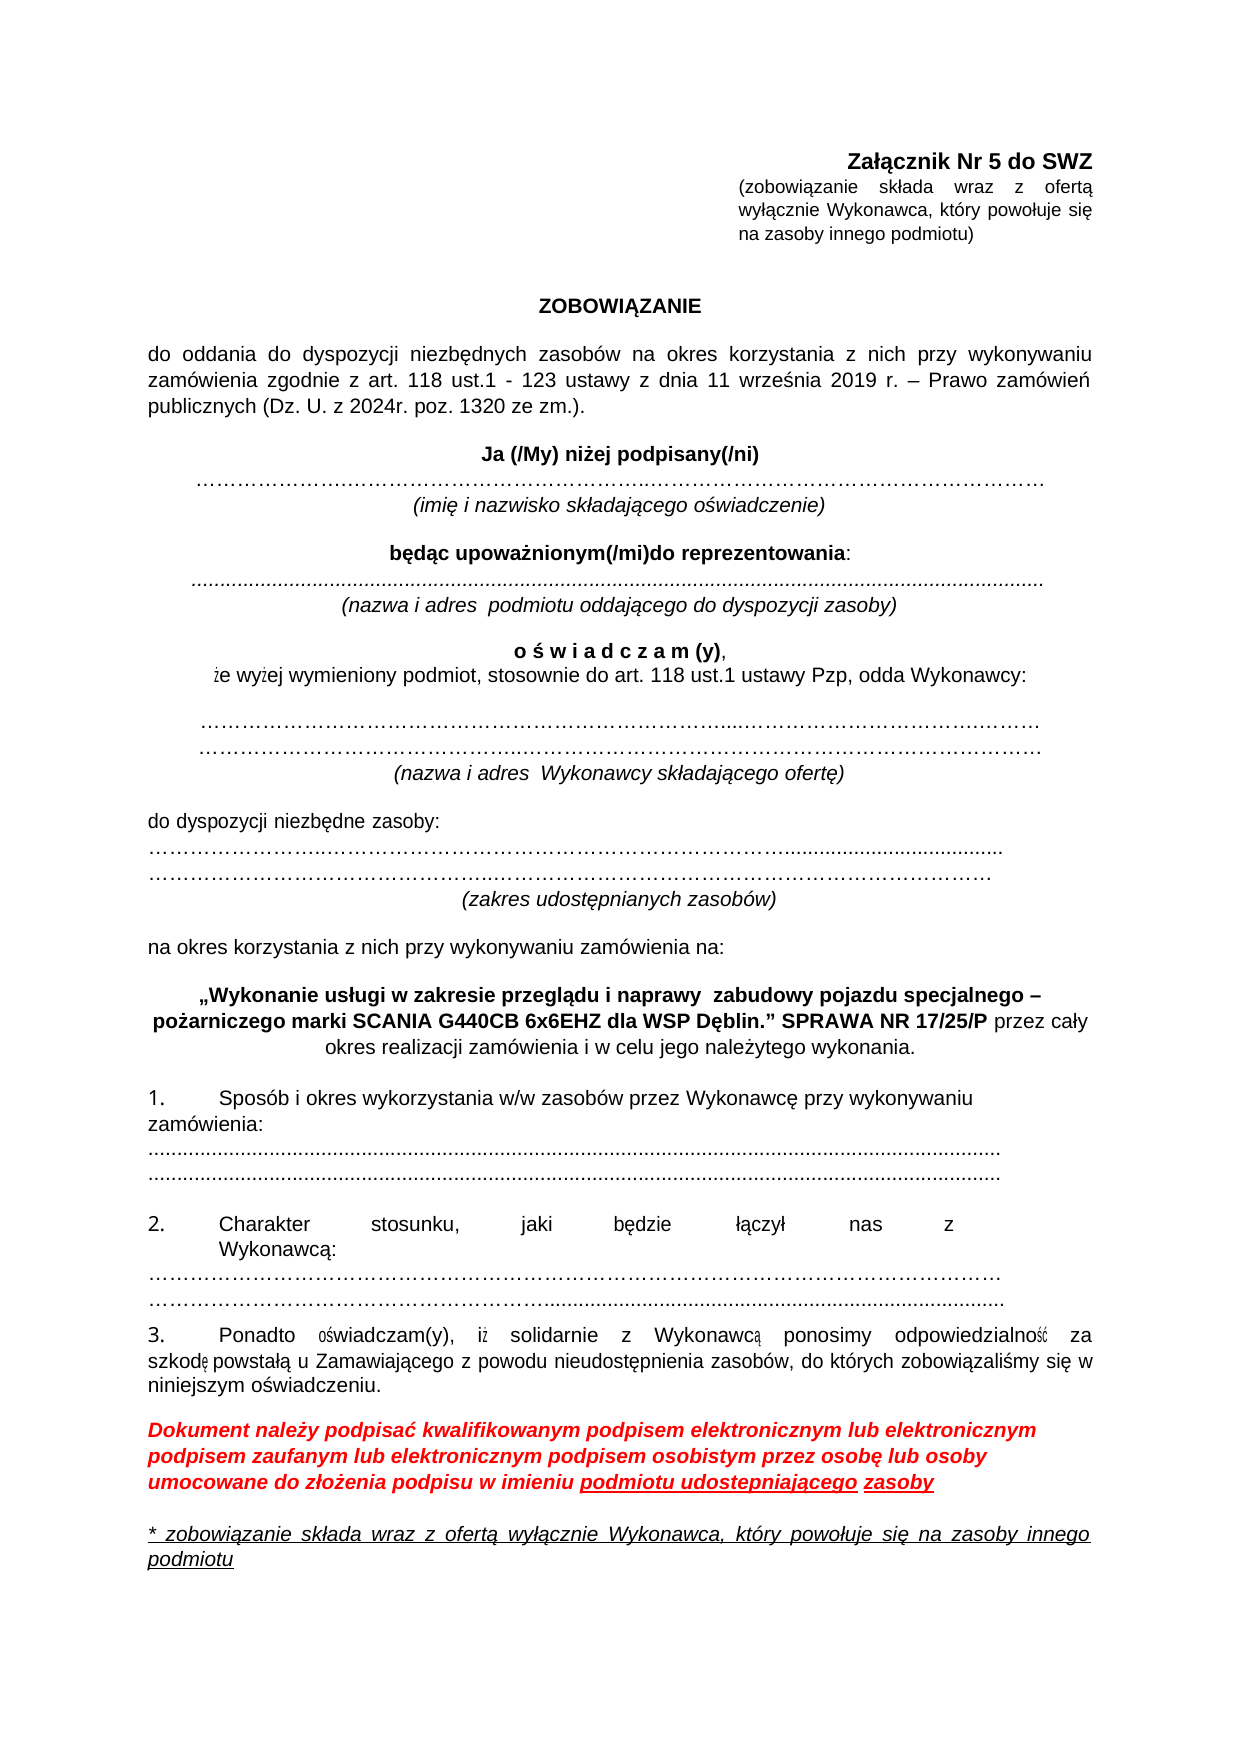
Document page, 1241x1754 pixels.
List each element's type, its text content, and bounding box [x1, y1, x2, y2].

text do oddania do dyspozycji niezbędnych zasobów na okres korzystania z nich przy wykonywaniu zamówienia zgodnie z art. 118 ust.1 - 123 ustawy z dnia 11 września 2019 r. – Prawo zamówień publicznych (Dz. U. z 2024r. poz. 1320 ze zm.). [148, 342, 1093, 418]
text …………………………………………………................................................................................ [148, 1287, 1093, 1311]
text Dokument należy podpisać kwalifikowanym podpisem elektronicznym lub elektronicznym podpisem zaufanym lub elektronicznym podpisem osobistym przez osobę lub osoby umocowane do złożenia podpisu w imieniu podmiotu udostepniającego zasoby [148, 1418, 1093, 1494]
text .................................................................................................................................................... [148, 1135, 1093, 1159]
text …………………………………………………………………………………………………………… [148, 1261, 1093, 1285]
list Charakter stosunku, jaki będzie łączył nas z Wykonawcą: [148, 1209, 1093, 1261]
text ………………………………………..………………………………………………………………… [148, 735, 1093, 759]
text o ś w i a d c z a m (y), [148, 640, 1093, 664]
text (nazwa i adres podmiotu oddającego do dyspozycji zasoby) [148, 592, 1093, 616]
text na okres korzystania z nich przy wykonywaniu zamówienia na: [148, 935, 1093, 959]
text Ja (/My) niżej podpisany(/ni) [148, 441, 1093, 465]
text …………………………………………………………………....…………………………….……… [148, 709, 1093, 733]
text * zobowiązanie składa wraz z ofertą wyłącznie Wykonawca, który powołuje się na zasoby innego podmiotu [148, 1521, 1093, 1571]
text (zobowiązanie składa wraz z ofertą wyłącznie Wykonawca, który powołuje się na zasoby innego podmiotu) [738, 176, 1093, 244]
text (imię i nazwisko składającego oświadczenie) [148, 493, 1093, 517]
text że wyżej wymieniony podmiot, stosownie do art. 118 ust.1 ustawy Pzp, odda Wykonawcy: [148, 664, 1093, 688]
text …………………………………………..……………………………………………………………… [148, 861, 1093, 885]
text ………………….……………………………………..………………………………………………… [148, 467, 1093, 491]
text .................................................................................................................................................... [148, 566, 1093, 590]
text „Wykonanie usługi w zakresie przeglądu i naprawy zabudowy pojazdu specjalnego – pożarniczego marki SCANIA G440CB 6x6EHZ dla WSP Dęblin.” SPRAWA NR 17/25/P przez cały okres realizacji zamówienia i w celu jego należytego wykonania. [148, 983, 1093, 1058]
list Ponadto oświadczam(y), iż solidarnie z Wykonawcą ponosimy odpowiedzialność za szkodę powstałą u Zamawiającego z powodu nieudostępnienia zasobów, do których zobowiązaliśmy się w niniejszym oświadczeniu. [148, 1320, 1093, 1396]
text Załącznik Nr 5 do SWZ [148, 148, 1093, 174]
text ZOBOWIĄZANIE [148, 294, 1093, 318]
text ……………………..…………………………………………………………...................................... [148, 835, 1093, 859]
text do dyspozycji niezbędne zasoby: [148, 809, 1093, 833]
text (zakres udostępnianych zasobów) [148, 887, 1093, 911]
text .................................................................................................................................................... [148, 1161, 1093, 1185]
text (nazwa i adres Wykonawcy składającego ofertę) [148, 761, 1093, 785]
text będąc upoważnionym(/mi)do reprezentowania: [148, 541, 1093, 564]
list Sposób i okres wykorzystania w/w zasobów przez Wykonawcę przy wykonywaniu zamówienia: [148, 1083, 1093, 1135]
